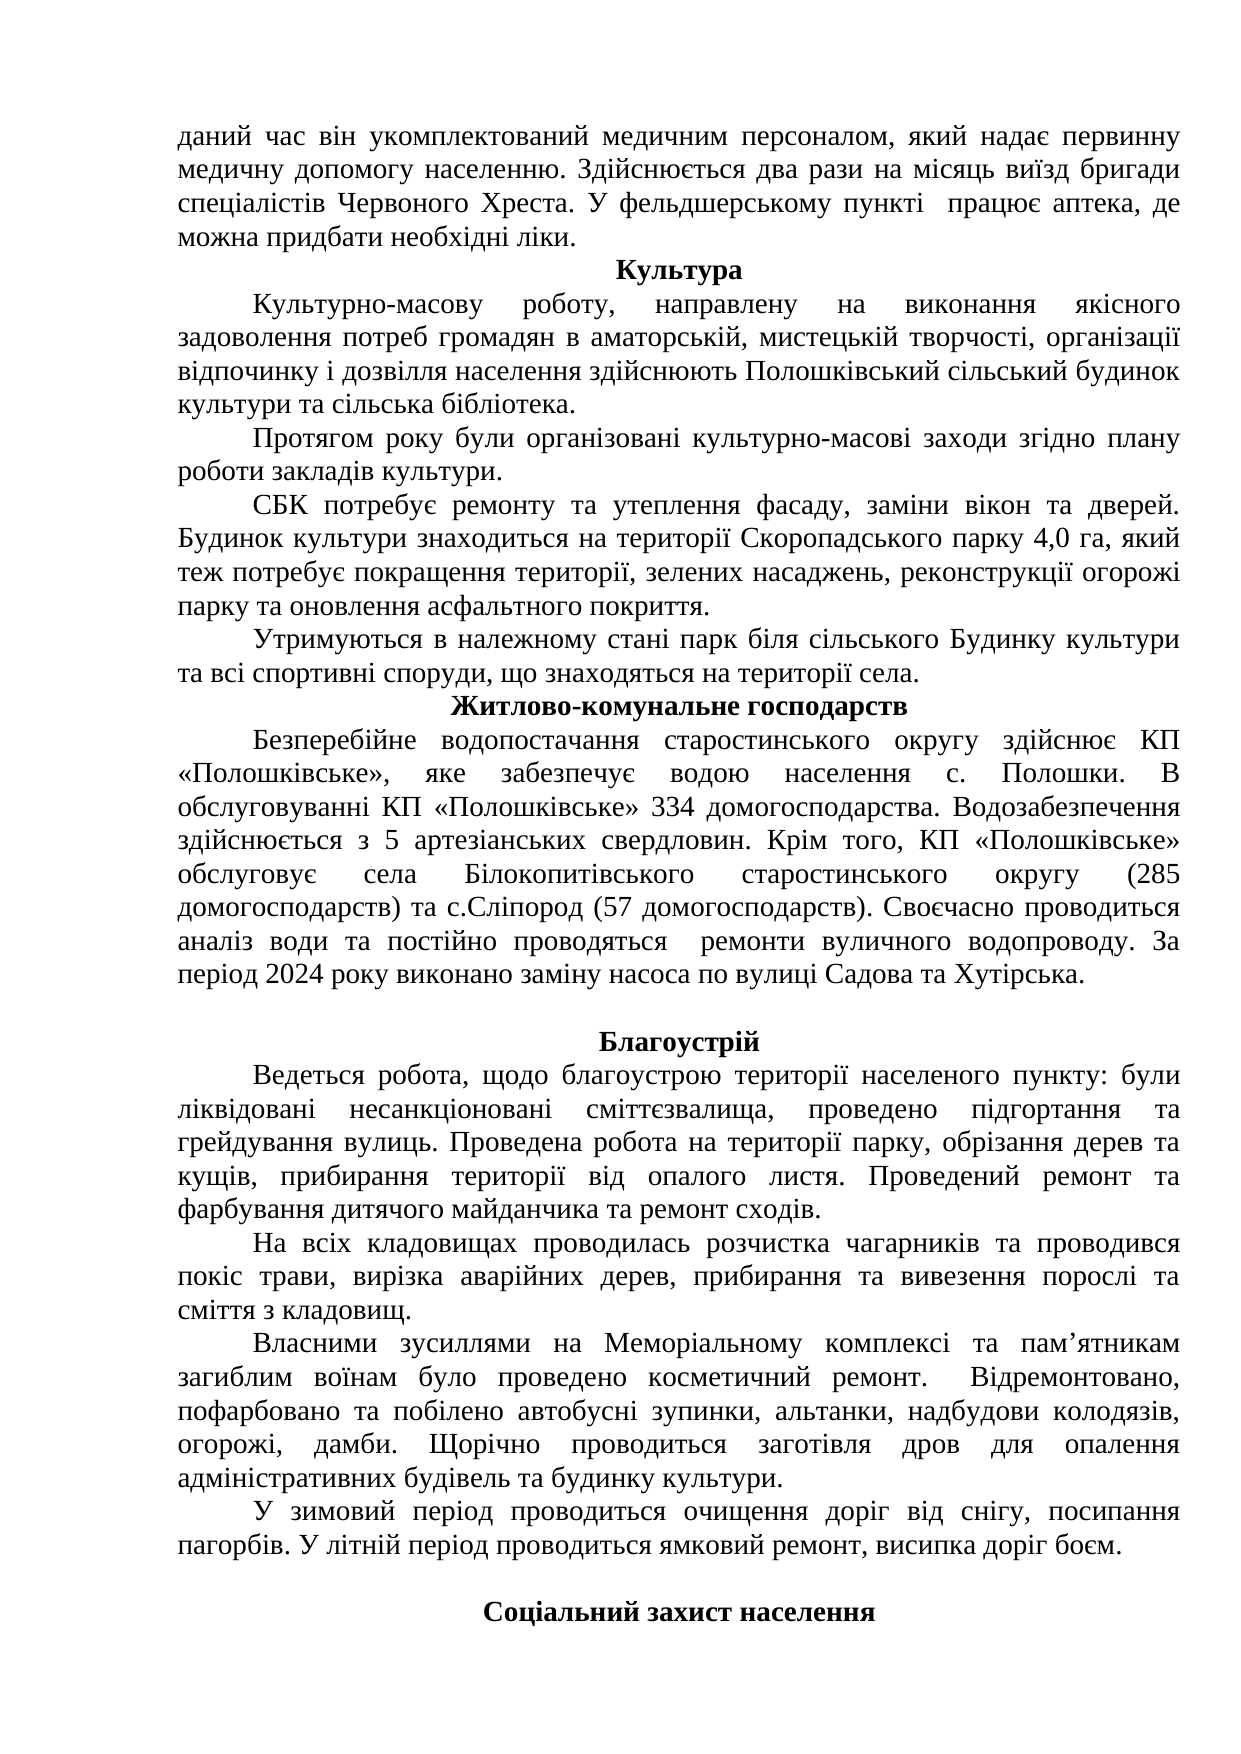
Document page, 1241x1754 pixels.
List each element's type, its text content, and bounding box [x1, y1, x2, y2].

text Ведеться робота, щодо благоустрою території населеного пункту: були ліквідовані несанкціоновані сміттєзвалища, проведено підгортання та грейдування вулиць. Проведена робота на території парку, обрізання дерев та кущів, прибирання території від опалого листя. Проведений ремонт та фарбування дитячого майданчика та ремонт сходів. [177, 1057, 1181, 1225]
text Утримуються в належному стані парк біля сільського Будинку культури та всі спортивні споруди, що знаходяться на території села. [177, 621, 1181, 688]
text На всіх кладовищах проводилась розчистка чагарників та проводився покіс трави, вирізка аварійних дерев, прибирання та вивезення порослі та сміття з кладовищ. [177, 1225, 1181, 1326]
text Благоустрій [177, 1024, 1181, 1057]
text Соціальний захист населення [177, 1594, 1181, 1627]
text Житлово-комунальне господарств [177, 688, 1181, 722]
text Безперебійне водопостачання старостинського округу здійснює КП «Полошківське», яке забезпечує водою населення с. Полошки. В обслуговуванні КП «Полошківське» 334 домогосподарства. Водозабезпечення здійснюється з 5 артезіанських свердловин. Крім того, КП «Полошківське» обслуговує села Білокопитівського старостинського округу (285 домогосподарств) та с.Сліпород (57 домогосподарств). Своєчасно проводиться аналіз води та постійно проводяться ремонти вуличного водопроводу. За період 2024 року виконано заміну насоса по вулиці Садова та Хутірська. [177, 722, 1181, 990]
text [177, 118, 1181, 252]
text Культурно-масову роботу, направлену на виконання якісного задоволення потреб громадян в аматорській, мистецькій творчості, організації відпочинку і дозвілля населення здійснюють Полошківський сільський будинок культури та сільська бібліотека. [177, 286, 1181, 420]
text У зимовий період проводиться очищення доріг від снігу, посипання пагорбів. У літній період проводиться ямковий ремонт, висипка доріг боєм. [177, 1493, 1181, 1560]
text Культура [177, 252, 1181, 286]
text Протягом року були організовані культурно-масові заходи згідно плану роботи закладів культури. [177, 420, 1181, 487]
text СБК потребує ремонту та утеплення фасаду, заміни вікон та дверей. Будинок культури знаходиться на території Скоропадського парку 4,0 га, який теж потребує покращення території, зелених насаджень, реконструкції огорожі парку та оновлення асфальтного покриття. [177, 487, 1181, 621]
text Власними зусиллями на Меморіальному комплексі та пам’ятникам загиблим воїнам було проведено косметичний ремонт. Відремонтовано, пофарбовано та побілено автобусні зупинки, альтанки, надбудови колодязів, огорожі, дамби. Щорічно проводиться заготівля дров для опалення адміністративних будівель та будинку культури. [177, 1326, 1181, 1493]
